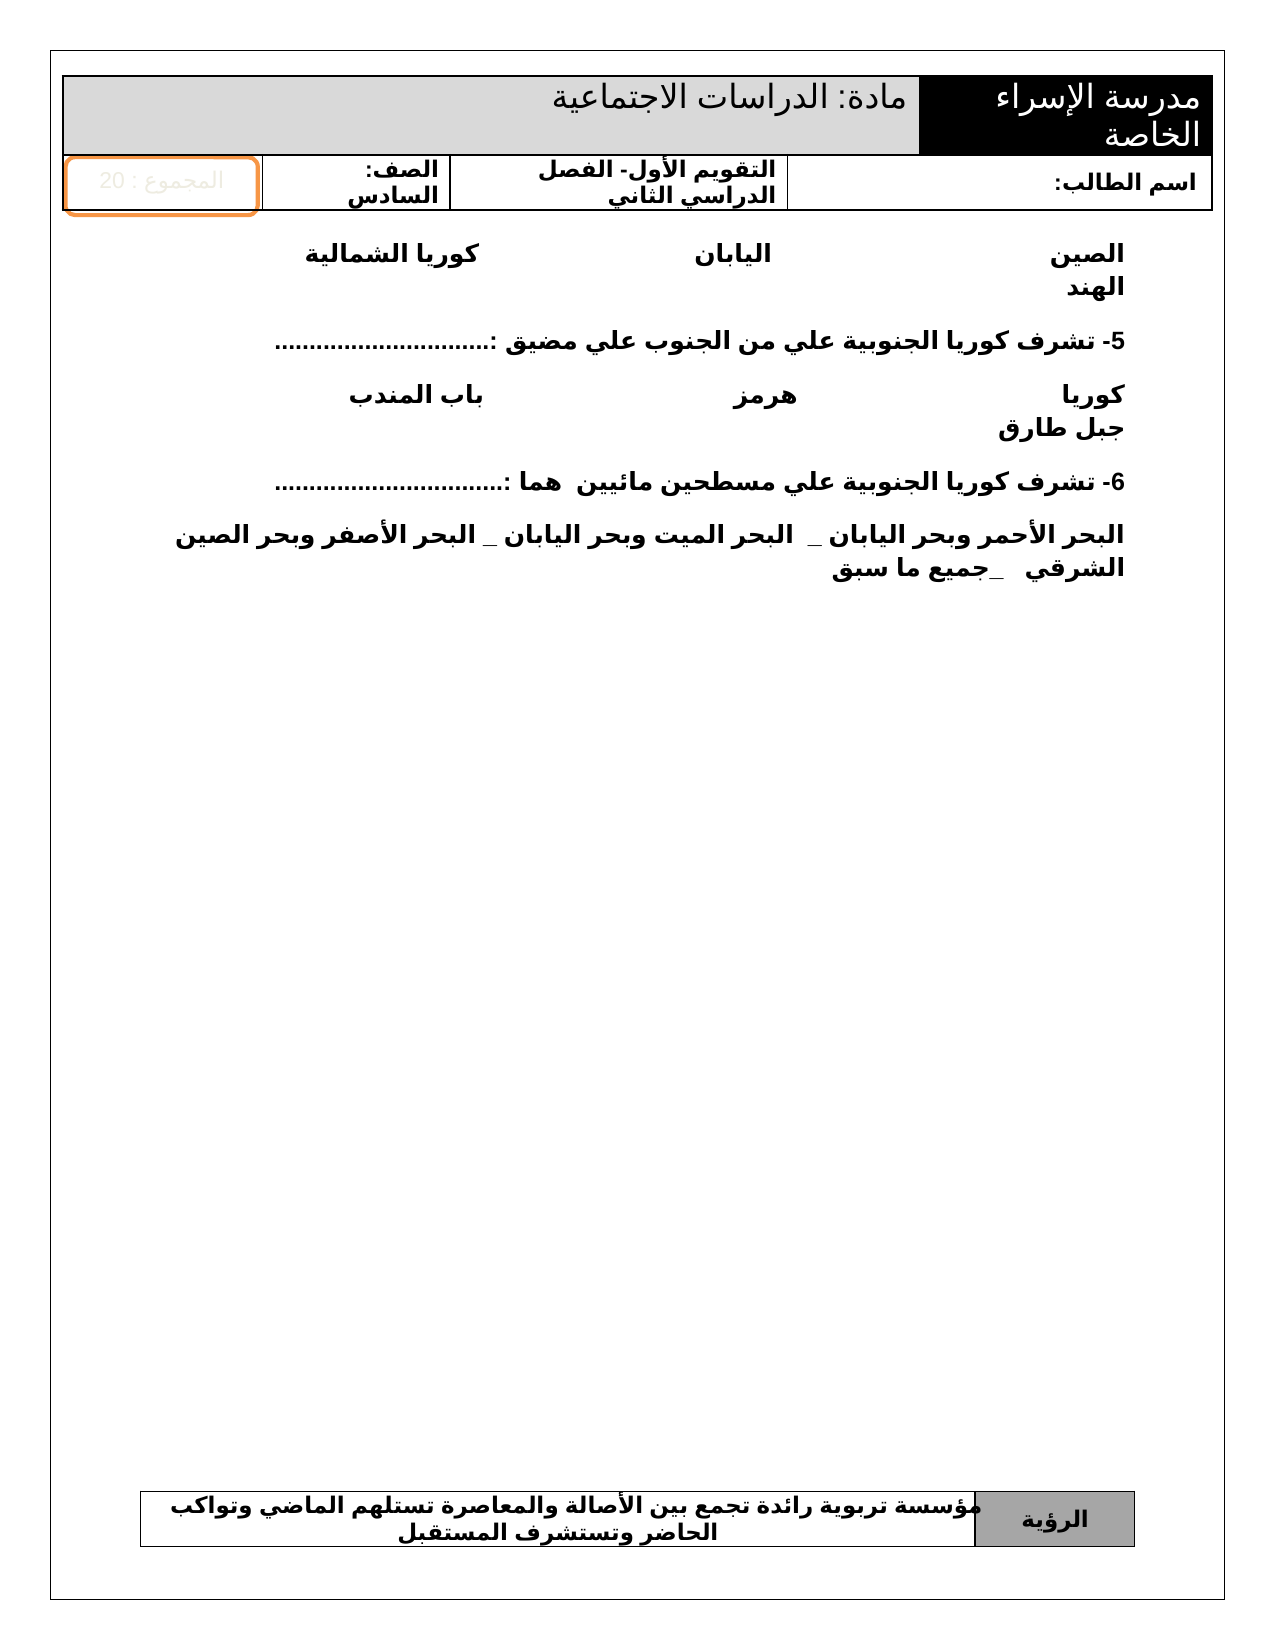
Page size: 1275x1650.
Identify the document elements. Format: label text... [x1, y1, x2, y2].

text البحر الأحمر وبحر اليابان _ البحر الميت وبحر اليابان _ البحر الأصفر وبحر الصين الشرقي _جميع ما سبق [150, 520, 1125, 582]
text الصين اليابان كوريا الشمالية الهند [150, 239, 1125, 301]
text كوريا هرمز باب المندب جبل طارق [150, 379, 1125, 441]
text 5- تشرف كوريا الجنوبية علي من الجنوب علي مضيق :............................... [150, 326, 1125, 354]
text 6- تشرف كوريا الجنوبية علي مسطحين مائيين هما :................................. [150, 466, 1125, 495]
